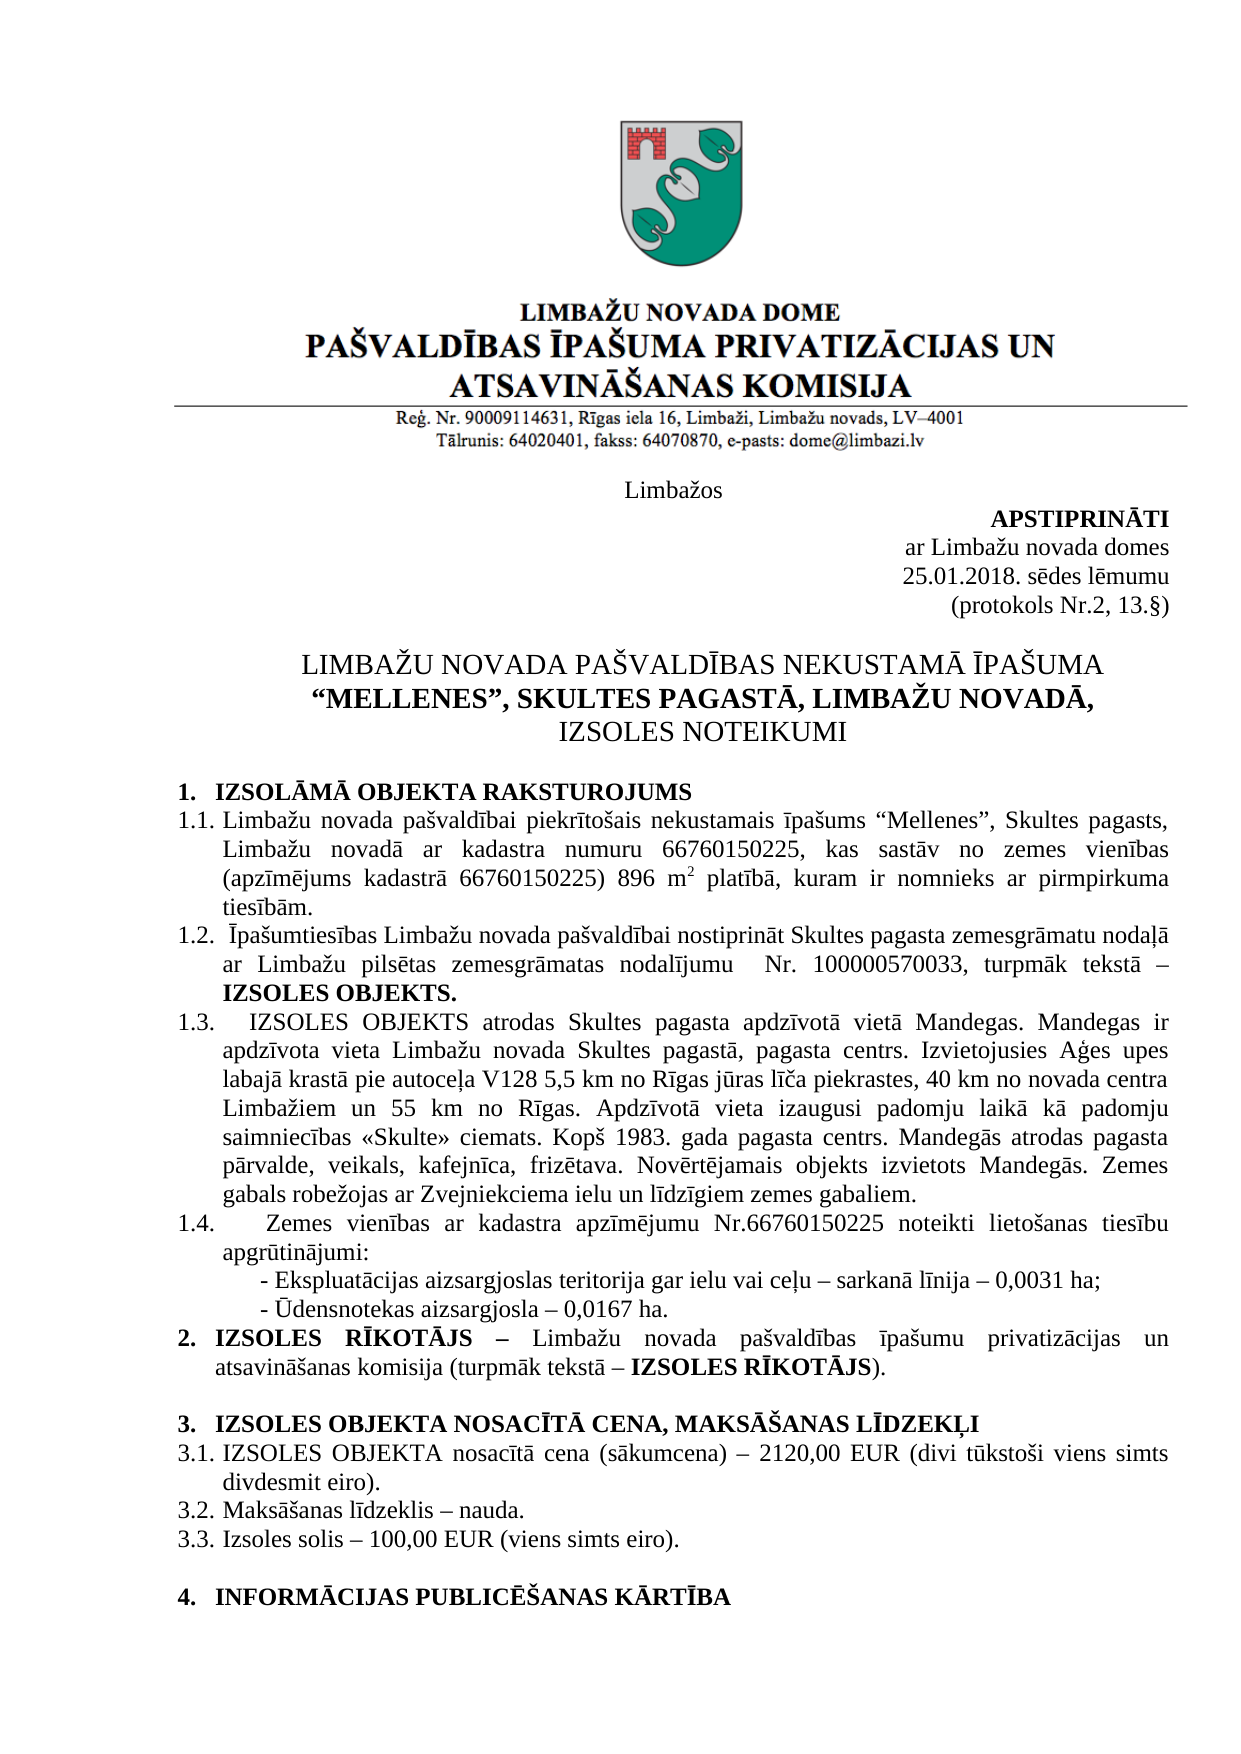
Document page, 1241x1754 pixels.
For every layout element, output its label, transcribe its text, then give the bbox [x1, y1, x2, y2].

list Limbažu novada pašvaldībai piekrītošais nekustamais īpašums “Mellenes”, Skultes pagasts, Limbažu novadā ar kadastra numuru 66760150225, kas sastāv no zemes vienības (apzīmējums kadastrā 66760150225) 896 m2 platībā, kuram ir nomnieks ar pirmpirkuma tiesībām. [177, 806, 1169, 921]
text 25.01.2018. sēdes lēmumu [177, 561, 1169, 590]
text Limbažos [177, 452, 1169, 504]
list Izsoles solis – 100,00 EUR (viens simts eiro). [177, 1524, 1169, 1553]
text limbažu NOVADA pašvaldības NEKUSTAMĀ ĪPAŠUMA [177, 647, 1169, 681]
list IZSOLES OBJEKTA nosacītā cena (sākumcena) – 2120,00 EUR (divi tūkstoši viens simts divdesmit eiro). [177, 1438, 1169, 1496]
text ar Limbažu novada domes [477, 532, 1169, 561]
list IZSOLES RĪKOTĀJS – Limbažu novada pašvaldības īpašumu privatizācijas un atsavināšanas komisija (turpmāk tekstā – IZSOLES RĪKOTĀJS). [177, 1323, 1169, 1381]
list Zemes vienības ar kadastra apzīmējumu Nr.66760150225 noteikti lietošanas tiesību apgrūtinājumi: [177, 1208, 1169, 1266]
picture [0, 1, 1236, 452]
list IZSOLES OBJEKTS atrodas Skultes pagasta apdzīvotā vietā Mandegas. Mandegas ir apdzīvota vieta Limbažu novada Skultes pagastā, pagasta centrs. Izvietojusies Aģes upes labajā krastā pie autoceļa V128 5,5 km no Rīgas jūras līča piekrastes, 40 km no novada centra Limbažiem un 55 km no Rīgas. Apdzīvotā vieta izaugusi padomju laikā kā padomju saimniecības «Skulte» ciemats. Kopš 1983. gada pagasta centrs. Mandegās atrodas pagasta pārvalde, veikals, kafejnīca, frizētava. Novērtējamais objekts izvietots Mandegās. Zemes gabals robežojas ar Zvejniekciema ielu un līdzīgiem zemes gabaliem. [177, 1007, 1169, 1208]
list IZSOLĀMĀ OBJEKTA RAKSTUROJUMS [177, 777, 1169, 806]
list Īpašumtiesības Limbažu novada pašvaldībai nostiprināt Skultes pagasta zemesgrāmatu nodaļā ar Limbažu pilsētas zemesgrāmatas nodalījumu Nr. 100000570033, turpmāk tekstā – IZSOLES OBJEKTS. [177, 921, 1169, 1007]
text APSTIPRINĀTI [852, 504, 1169, 532]
list INFORMĀCIJAS PUBLICĒŠANAS KĀRTĪBA [177, 1582, 1169, 1611]
list Maksāšanas līdzeklis – nauda. [177, 1496, 1169, 1524]
text (protokols Nr.2, 13.§) [177, 590, 1169, 619]
list - Ekspluatācijas aizsargjoslas teritorija gar ielu vai ceļu – sarkanā līnija – 0,0031 ha; [260, 1266, 1169, 1294]
text IZSOLES NOTEIKUMI [177, 714, 1169, 748]
list - Ūdensnotekas aizsargjosla – 0,0167 ha. [260, 1294, 1169, 1323]
text “Mellenes”, Skultes pagastĀ, Limbažu novadā, [177, 681, 1169, 714]
list IZSOLES OBJEKTA NOSACĪTĀ CENA, MAKSĀŠANAS LĪDZEKĻI [177, 1409, 1169, 1438]
